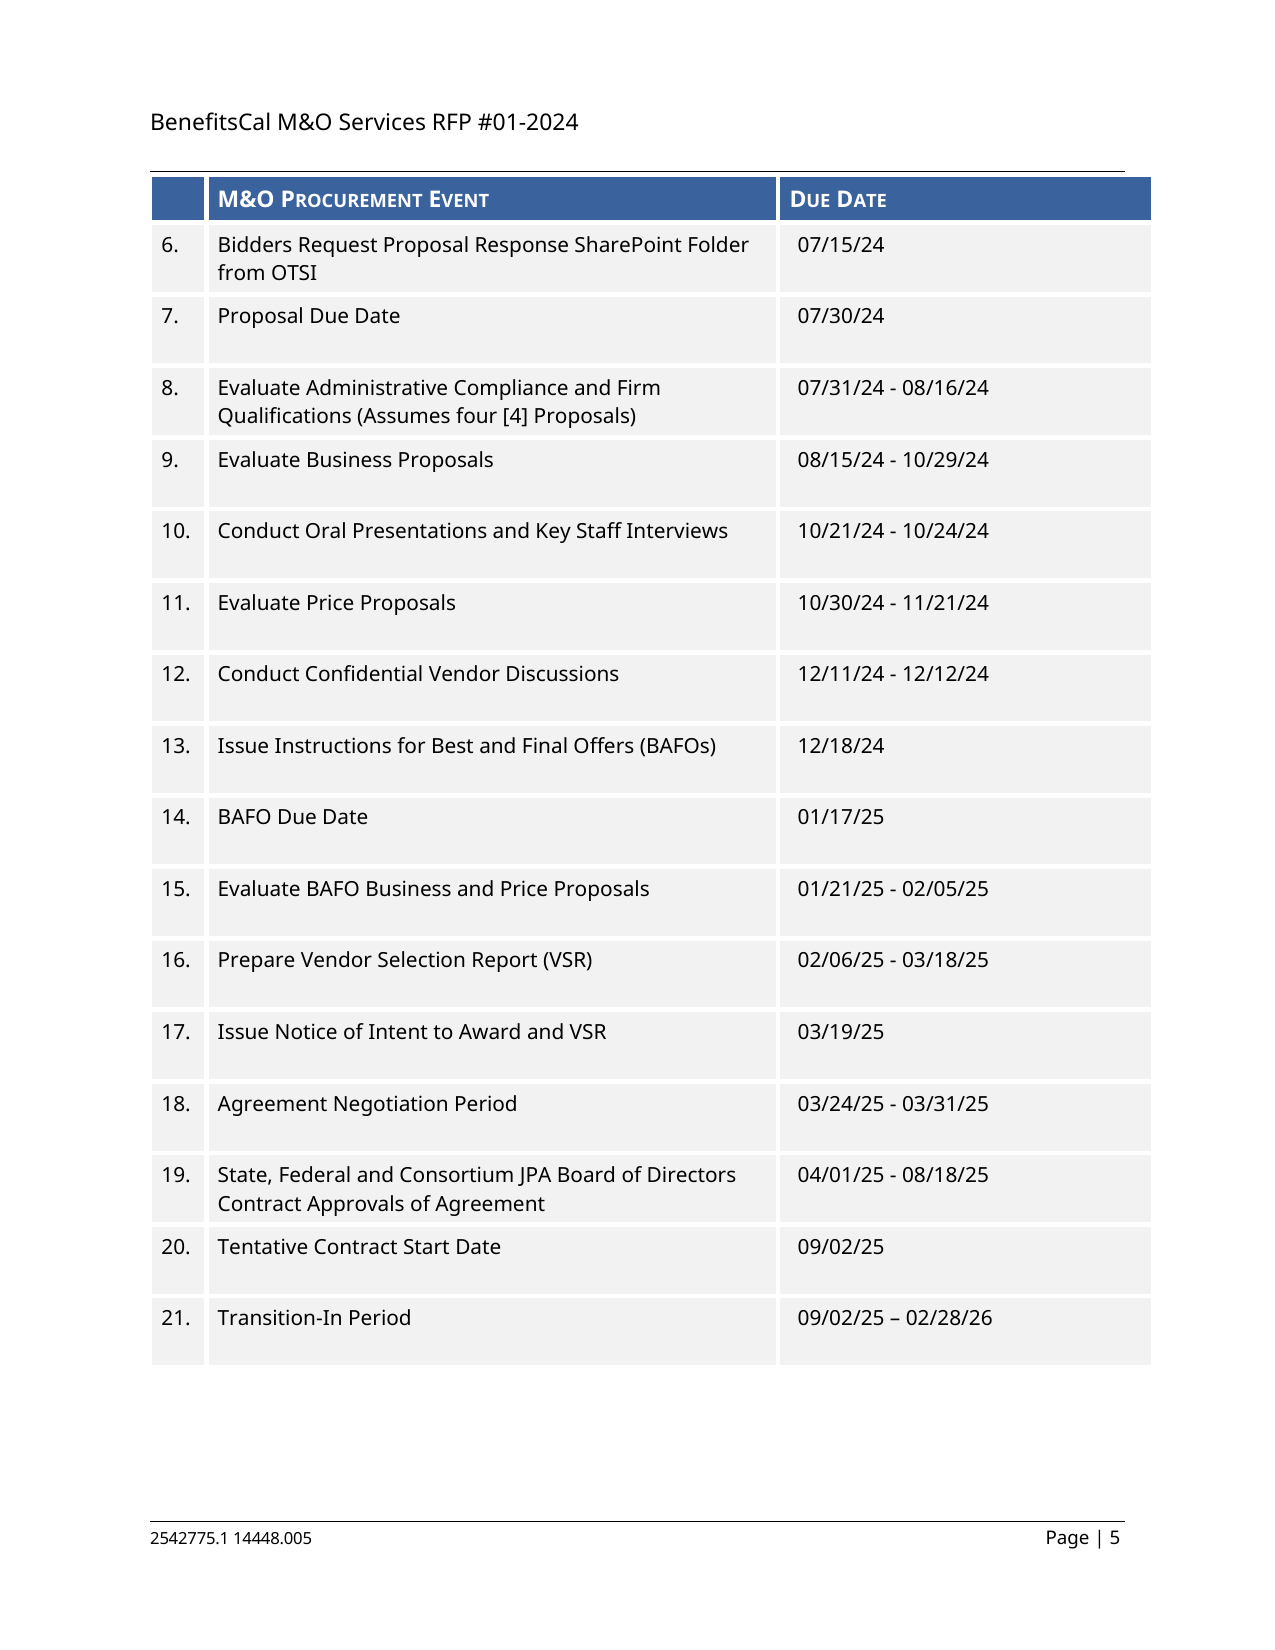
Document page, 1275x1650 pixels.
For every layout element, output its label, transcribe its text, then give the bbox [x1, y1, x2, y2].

table_cell 12/11/24 - 12/12/24 [780, 655, 1151, 721]
table_cell BAFO Due Date [209, 798, 776, 864]
table_cell [152, 655, 204, 721]
table_cell Prepare Vendor Selection Report (VSR) [209, 941, 776, 1007]
table_cell Transition-In Period [209, 1298, 776, 1365]
table_cell [152, 1012, 204, 1079]
table_cell 10/21/24 - 10/24/24 [780, 511, 1151, 578]
table_cell 07/30/24 [780, 297, 1151, 363]
table_cell Agreement Negotiation Period [209, 1084, 776, 1151]
table_cell [152, 368, 204, 435]
table_cell [152, 726, 204, 793]
table_cell [152, 583, 204, 650]
table_cell Issue Instructions for Best and Final Offers (BAFOs) [209, 726, 776, 793]
table_cell State, Federal and Consortium JPA Board of Directors Contract Approvals of Agreement [209, 1155, 776, 1222]
table_cell [152, 869, 204, 936]
table_cell [152, 225, 204, 292]
table_cell 04/01/25 - 08/18/25 [780, 1155, 1151, 1222]
table_cell Tentative Contract Start Date [209, 1227, 776, 1294]
table_cell Conduct Confidential Vendor Discussions [209, 655, 776, 721]
table_cell [152, 1084, 204, 1151]
table_cell Evaluate Price Proposals [209, 583, 776, 650]
table_cell 03/19/25 [780, 1012, 1151, 1079]
table_cell Issue Notice of Intent to Award and VSR [209, 1012, 776, 1079]
table_cell Evaluate BAFO Business and Price Proposals [209, 869, 776, 936]
table_cell 07/15/24 [780, 225, 1151, 292]
table_cell [152, 1155, 204, 1222]
table_cell [152, 297, 204, 363]
table_header Due Date [780, 177, 1151, 220]
table_cell 09/02/25 – 02/28/26 [780, 1298, 1151, 1365]
table_header [152, 177, 204, 220]
table_cell Proposal Due Date [209, 297, 776, 363]
table_cell [152, 511, 204, 578]
table_cell 10/30/24 - 11/21/24 [780, 583, 1151, 650]
table_cell 03/24/25 - 03/31/25 [780, 1084, 1151, 1151]
table_cell 08/15/24 - 10/29/24 [780, 440, 1151, 507]
table_cell [152, 798, 204, 864]
table_cell 02/06/25 - 03/18/25 [780, 941, 1151, 1007]
table_header M&O Procurement Event [209, 177, 776, 220]
table_cell Bidders Request Proposal Response SharePoint Folder from OTSI [209, 225, 776, 292]
table_cell Evaluate Business Proposals [209, 440, 776, 507]
table_cell 01/21/25 - 02/05/25 [780, 869, 1151, 936]
table_cell Evaluate Administrative Compliance and Firm Qualifications (Assumes four [4] Proposals) [209, 368, 776, 435]
table_cell 07/31/24 - 08/16/24 [780, 368, 1151, 435]
table_cell [152, 1298, 204, 1365]
table_cell 01/17/25 [780, 798, 1151, 864]
table_cell 09/02/25 [780, 1227, 1151, 1294]
table_cell [152, 1227, 204, 1294]
table_cell [152, 440, 204, 507]
table_cell [152, 941, 204, 1007]
table_cell Conduct Oral Presentations and Key Staff Interviews [209, 511, 776, 578]
table_cell 12/18/24 [780, 726, 1151, 793]
